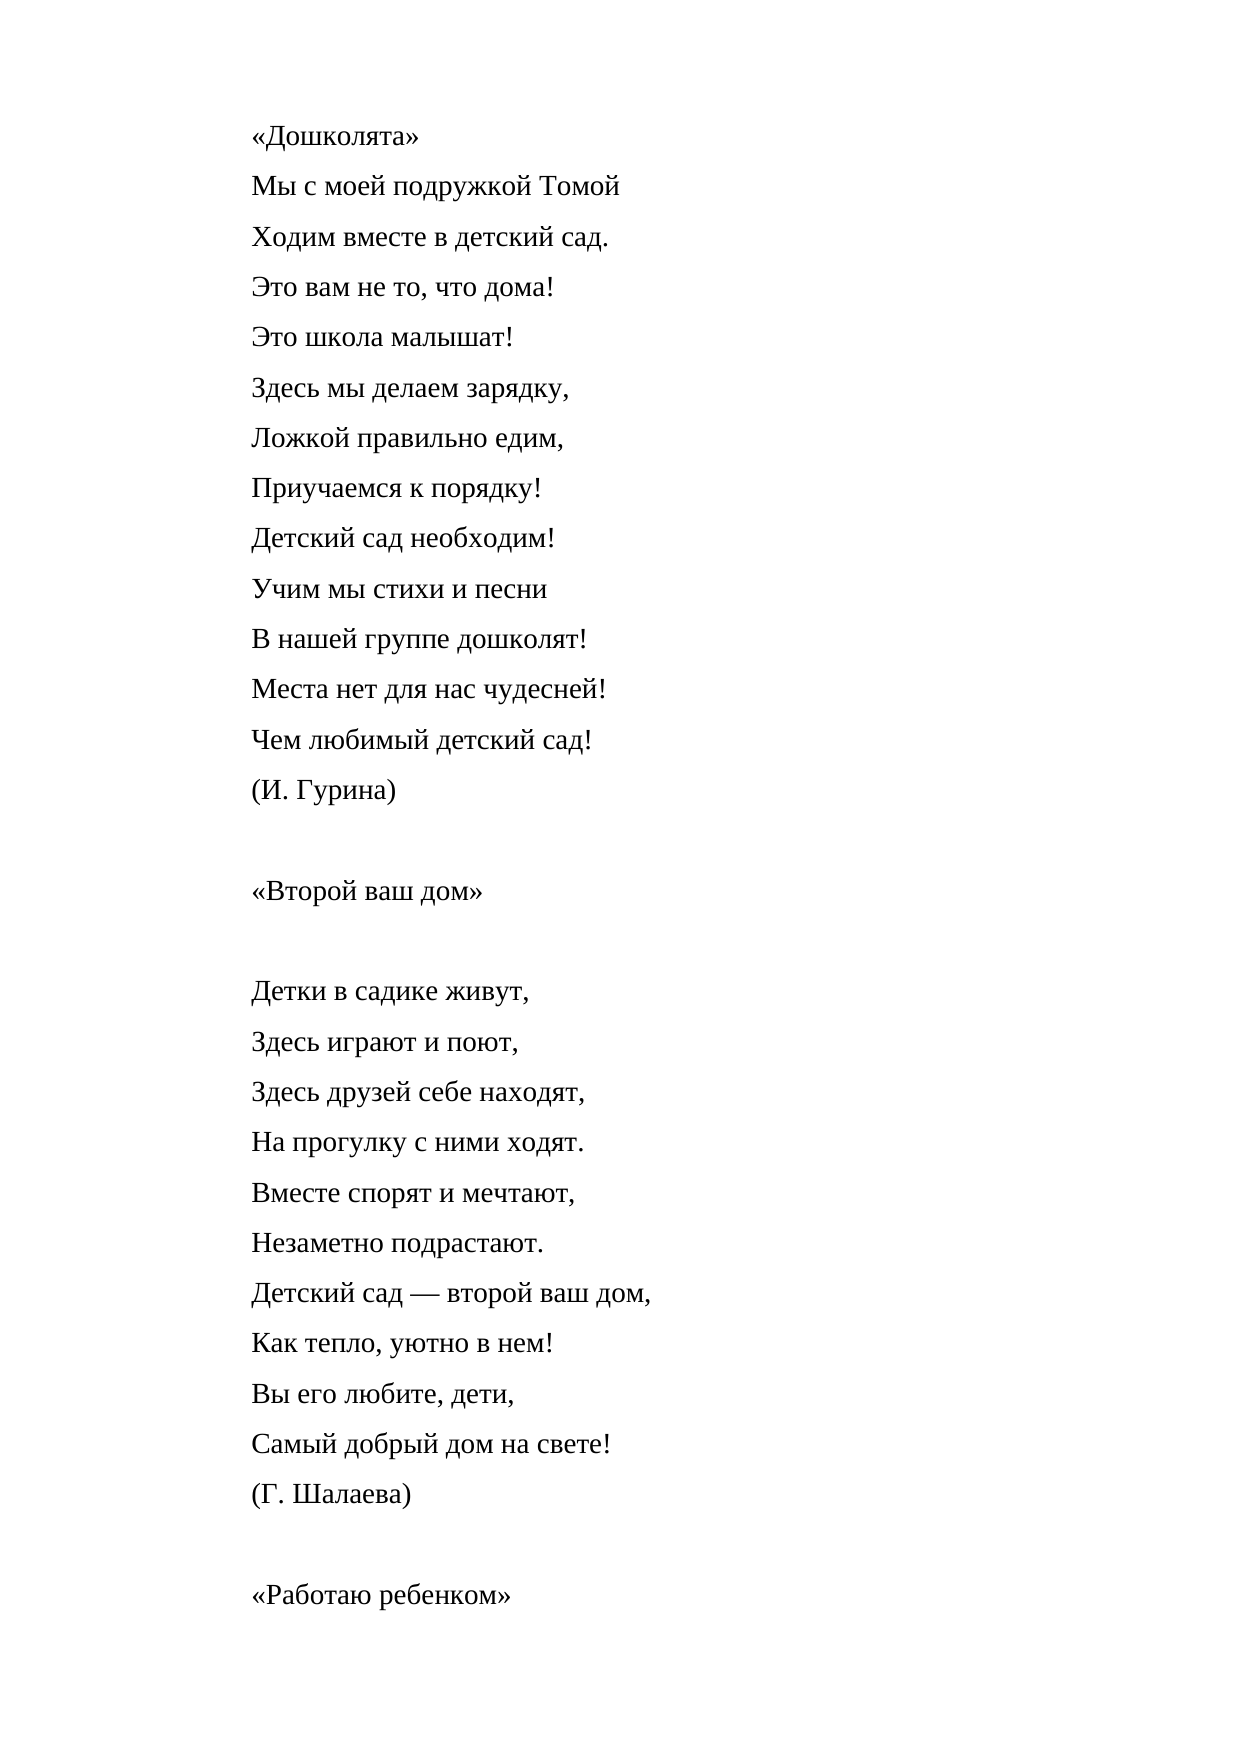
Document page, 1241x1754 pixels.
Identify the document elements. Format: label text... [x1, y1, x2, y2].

text «Второй ваш дом» [177, 873, 1152, 906]
text Как тепло, уютно в нем! [177, 1326, 1152, 1359]
text Ходим вместе в детский сад. [177, 219, 1152, 252]
text Вы его любите, дети, [177, 1376, 1152, 1409]
text «Дошколята» [177, 118, 1152, 152]
text Детский сад — второй ваш дом, [177, 1275, 1152, 1309]
text Незаметно подрастают. [177, 1225, 1152, 1258]
text Здесь друзей себе находят, [177, 1074, 1152, 1108]
text Ложкой правильно едим, [177, 420, 1152, 453]
text Детки в садике живут, [177, 973, 1152, 1007]
text Учим мы стихи и песни [177, 571, 1152, 604]
text Самый добрый дом на свете! [177, 1426, 1152, 1460]
text Чем любимый детский сад! [177, 722, 1152, 755]
text Это школа малышат! [177, 319, 1152, 353]
text Это вам не то, что дома! [177, 269, 1152, 303]
text Места нет для нас чудесней! [177, 672, 1152, 705]
text «Работаю ребенком» [177, 1577, 1152, 1611]
text В нашей группе дошколят! [177, 621, 1152, 655]
text (Г. Шалаева) [177, 1477, 1152, 1510]
text Здесь мы делаем зарядку, [177, 370, 1152, 403]
text Приучаемся к порядку! [177, 470, 1152, 504]
text Вместе спорят и мечтают, [177, 1175, 1152, 1208]
text На прогулку с ними ходят. [177, 1124, 1152, 1158]
text Здесь играют и поют, [177, 1024, 1152, 1057]
text Мы с моей подружкой Томой [177, 168, 1152, 202]
text (И. Гурина) [177, 772, 1152, 806]
text Детский сад необходим! [177, 521, 1152, 554]
